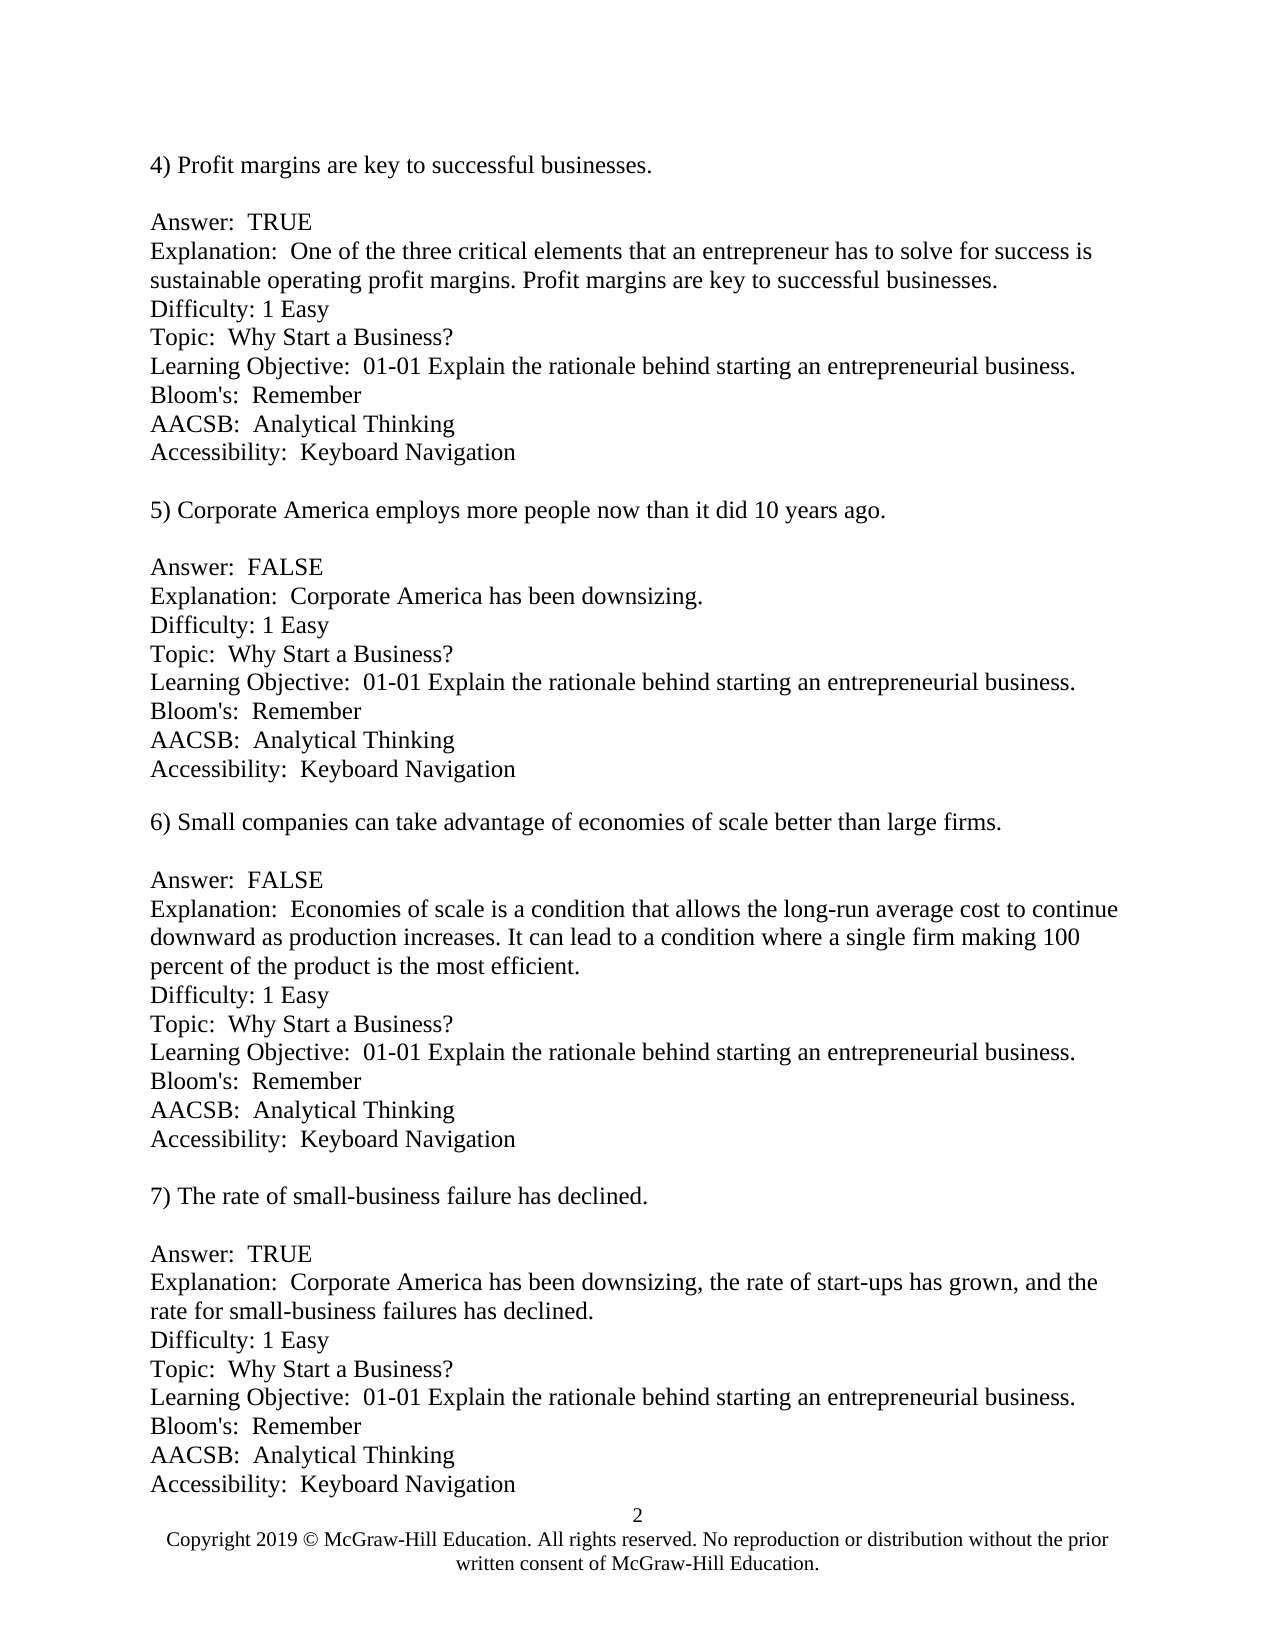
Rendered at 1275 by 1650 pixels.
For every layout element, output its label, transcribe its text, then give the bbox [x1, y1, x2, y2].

text Explanation: Economies of scale is a condition that allows the long-run average cost to continue downward as production increases. It can lead to a condition where a single firm making 100 percent of the product is the most efficient. [150, 894, 1125, 980]
text Learning Objective: 01-01 Explain the rationale behind starting an entrepreneurial business. [150, 1037, 1125, 1066]
text Accessibility: Keyboard Navigation [150, 437, 1125, 466]
text Accessibility: Keyboard Navigation [150, 1124, 1125, 1152]
text Explanation: One of the three critical elements that an entrepreneur has to solve for success is sustainable operating profit margins. Profit margins are key to successful businesses. [150, 236, 1125, 294]
text Accessibility: Keyboard Navigation [150, 754, 1125, 782]
text AACSB: Analytical Thinking [150, 1095, 1125, 1124]
text Difficulty: 1 Easy [150, 294, 1125, 322]
text Topic: Why Start a Business? [150, 639, 1125, 667]
text Learning Objective: 01-01 Explain the rationale behind starting an entrepreneurial business. [150, 351, 1125, 380]
text Topic: Why Start a Business? [150, 322, 1125, 351]
text AACSB: Analytical Thinking [150, 409, 1125, 437]
text Difficulty: 1 Easy [150, 980, 1125, 1009]
text Bloom's: Remember [150, 1411, 1125, 1440]
text Difficulty: 1 Easy [150, 1325, 1125, 1354]
text AACSB: Analytical Thinking [150, 725, 1125, 754]
text Learning Objective: 01-01 Explain the rationale behind starting an entrepreneurial business. [150, 667, 1125, 696]
text Answer: FALSE [150, 865, 1125, 894]
text Accessibility: Keyboard Navigation [150, 1469, 1125, 1497]
text 5) Corporate America employs more people now than it did 10 years ago. [150, 495, 1125, 524]
text Topic: Why Start a Business? [150, 1009, 1125, 1037]
text Bloom's: Remember [150, 696, 1125, 725]
text 7) The rate of small-business failure has declined. [150, 1181, 1125, 1210]
text Bloom's: Remember [150, 1066, 1125, 1095]
text Topic: Why Start a Business? [150, 1354, 1125, 1382]
text Answer: TRUE [150, 1239, 1125, 1267]
text AACSB: Analytical Thinking [150, 1440, 1125, 1469]
text Answer: FALSE [150, 552, 1125, 581]
text Difficulty: 1 Easy [150, 610, 1125, 639]
text Bloom's: Remember [150, 380, 1125, 409]
text Explanation: Corporate America has been downsizing. [150, 581, 1125, 610]
text 4) Profit margins are key to successful businesses. [150, 150, 1125, 179]
text Explanation: Corporate America has been downsizing, the rate of start-ups has grown, and the rate for small-business failures has declined. [150, 1267, 1125, 1325]
text 6) Small companies can take advantage of economies of scale better than large firms. [150, 807, 1125, 836]
text Learning Objective: 01-01 Explain the rationale behind starting an entrepreneurial business. [150, 1382, 1125, 1411]
text Answer: TRUE [150, 207, 1125, 236]
